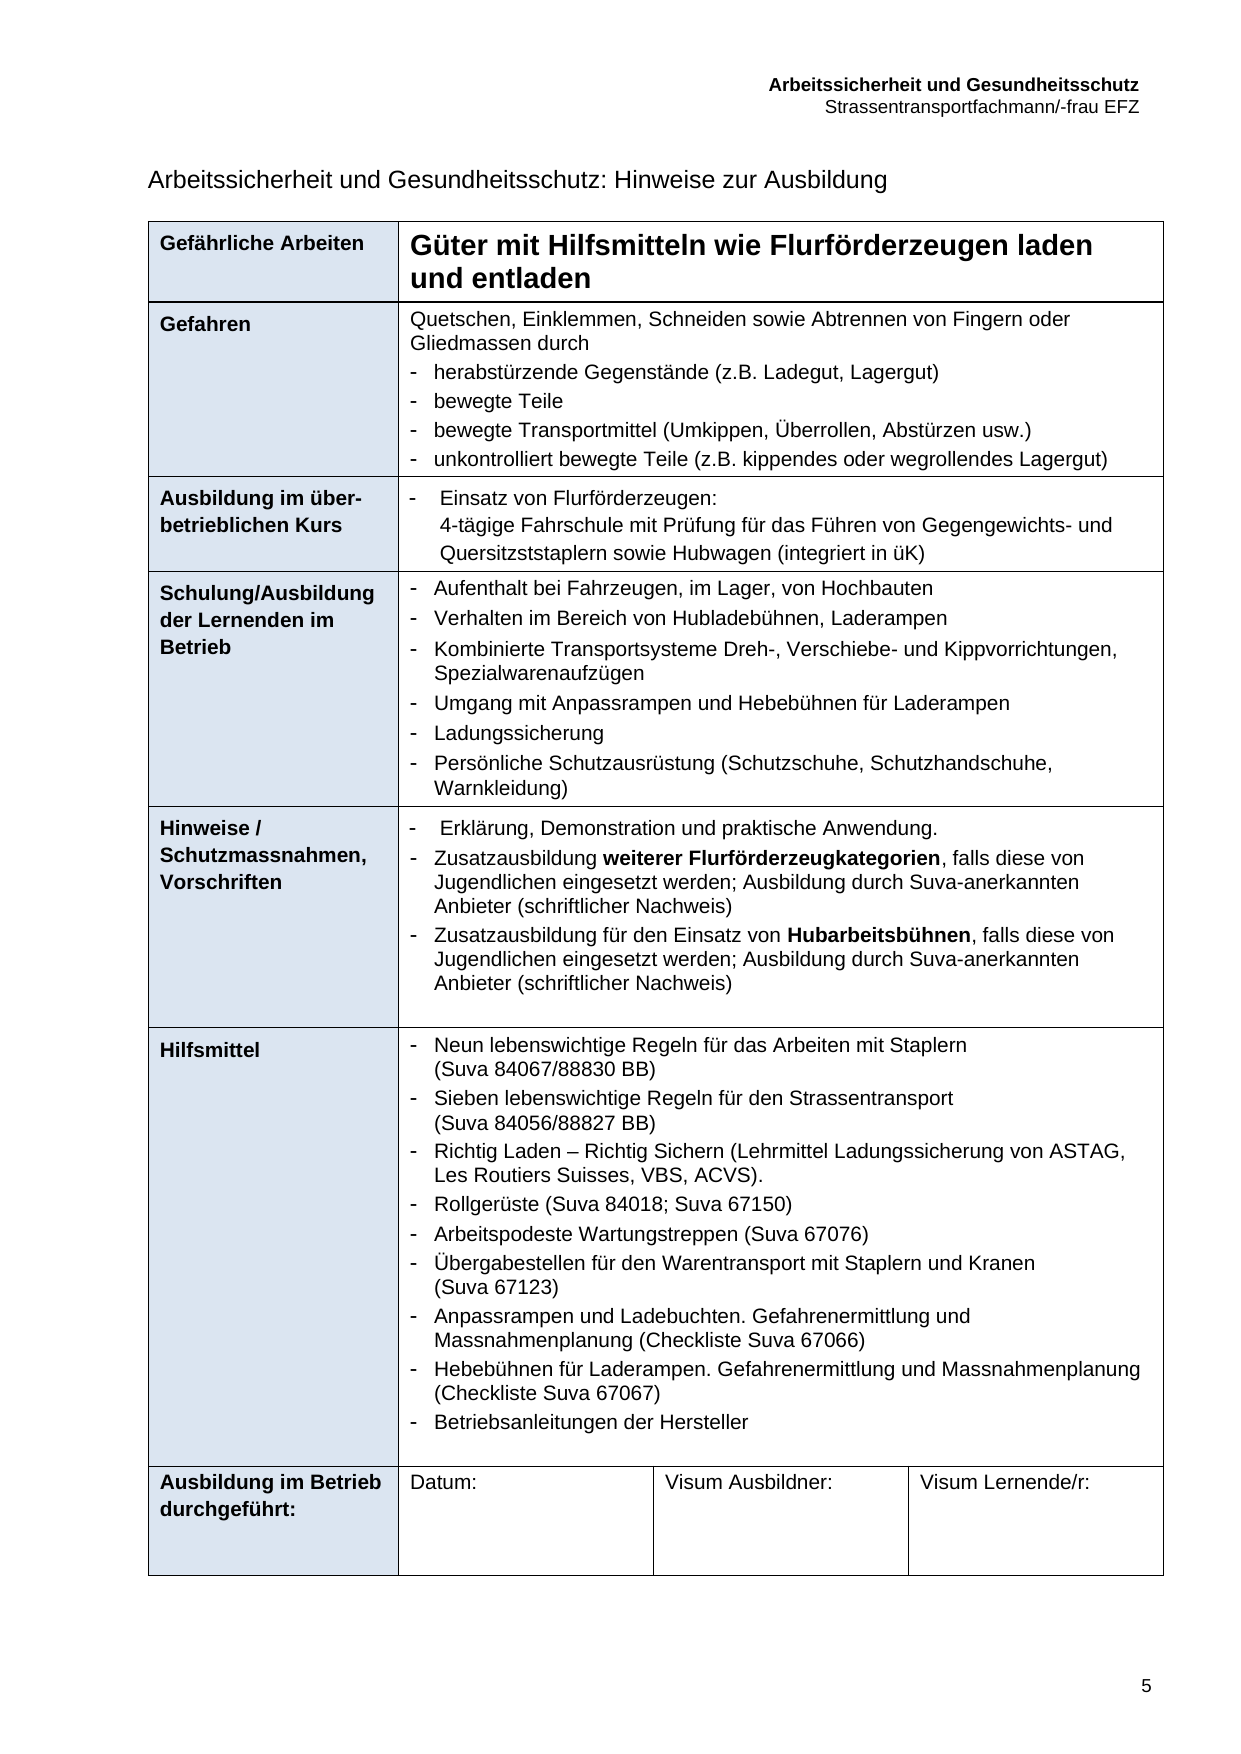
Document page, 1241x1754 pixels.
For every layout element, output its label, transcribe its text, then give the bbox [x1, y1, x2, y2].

table_cell Einsatz von Flurförderzeugen: 4-tägige Fahrschule mit Prüfung für das Führen von Gegengewichts- und Quersitzststaplern sowie Hubwagen (integriert in üK) [399, 477, 1163, 571]
table_header Gefährliche Arbeiten [149, 222, 398, 301]
table_cell Ausbildung im über-betrieblichen Kurs [149, 477, 398, 571]
table_cell Gefahren [149, 303, 398, 476]
table_cell Datum: [399, 1467, 653, 1575]
table_cell Aufenthalt bei Fahrzeugen, im Lager, von Hochbauten Verhalten im Bereich von Hubladebühnen, Laderampen Kombinierte Transportsysteme Dreh-, Verschiebe- und Kippvorrichtungen, Spezialwarenaufzügen Umgang mit Anpassrampen und Hebebühnen für Laderampen Ladungssicherung Persönliche Schutzausrüstung (Schutzschuhe, Schutzhandschuhe, Warnkleidung) [399, 572, 1163, 806]
table_cell Ausbildung im Betrieb durchgeführt: [149, 1467, 398, 1575]
table_header Güter mit Hilfsmitteln wie Flurförderzeugen laden und entladen [399, 222, 1163, 301]
text Arbeitssicherheit und Gesundheitsschutz: Hinweise zur Ausbildung [148, 165, 1152, 194]
table_cell Visum Lernende/r: [909, 1467, 1163, 1575]
table_cell Schulung/Ausbildung der Lernenden im Betrieb [149, 572, 398, 806]
table_cell Hinweise / Schutzmassnahmen, Vorschriften [149, 807, 398, 1027]
table_cell Quetschen, Einklemmen, Schneiden sowie Abtrennen von Fingern oder Gliedmassen durch herabstürzende Gegenstände (z.B. Ladegut, Lagergut) bewegte Teile bewegte Transportmittel (Umkippen, Überrollen, Abstürzen usw.) unkontrolliert bewegte Teile (z.B. kippendes oder wegrollendes Lagergut) [399, 303, 1163, 476]
table_cell Hilfsmittel [149, 1028, 398, 1466]
table_cell Erklärung, Demonstration und praktische Anwendung. Zusatzausbildung weiterer Flurförderzeugkategorien, falls diese von Jugendlichen eingesetzt werden; Ausbildung durch Suva-anerkannten Anbieter (schriftlicher Nachweis) Zusatzausbildung für den Einsatz von Hubarbeitsbühnen, falls diese von Jugendlichen eingesetzt werden; Ausbildung durch Suva-anerkannten Anbieter (schriftlicher Nachweis) [399, 807, 1163, 1027]
table_cell Visum Ausbildner: [654, 1467, 908, 1575]
table_cell Neun lebenswichtige Regeln für das Arbeiten mit Staplern (Suva 84067/88830 BB) Sieben lebenswichtige Regeln für den Strassentransport (Suva 84056/88827 BB) Richtig Laden – Richtig Sichern (Lehrmittel Ladungssicherung von ASTAG, Les Routiers Suisses, VBS, ACVS). Rollgerüste (Suva 84018; Suva 67150) Arbeitspodeste Wartungstreppen (Suva 67076) Übergabestellen für den Warentransport mit Staplern und Kranen (Suva 67123) Anpassrampen und Ladebuchten. Gefahrenermittlung und Massnahmenplanung (Checkliste Suva 67066) Hebebühnen für Laderampen. Gefahrenermittlung und Massnahmenplanung (Checkliste Suva 67067) Betriebsanleitungen der Hersteller [399, 1028, 1163, 1466]
